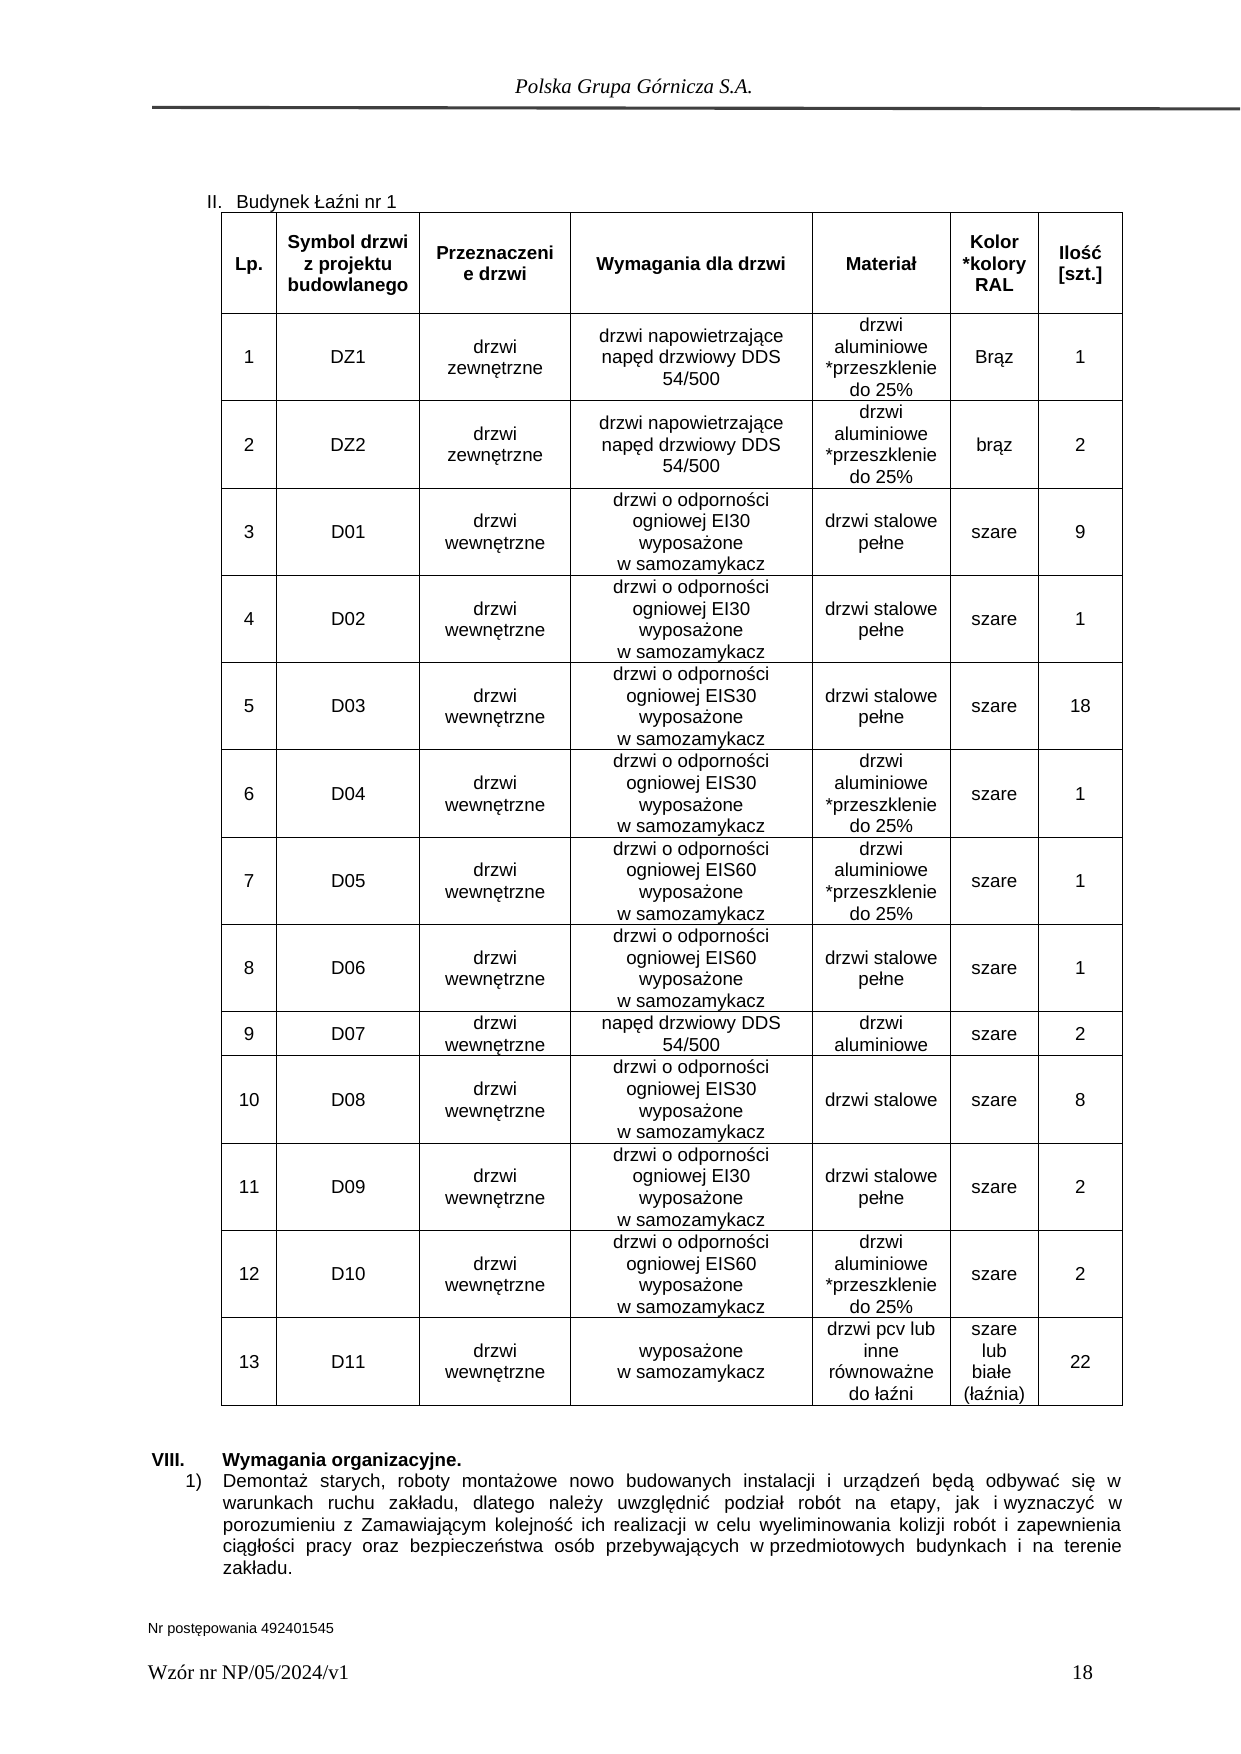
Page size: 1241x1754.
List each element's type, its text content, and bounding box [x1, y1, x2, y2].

table_cell 9 [222, 1012, 276, 1055]
list Budynek Łaźni nr 1 [207, 191, 1122, 212]
table_header Lp. [222, 213, 276, 313]
table_cell D02 [277, 576, 419, 662]
table_cell drzwi stalowe [813, 1056, 950, 1143]
table_cell 22 [1039, 1318, 1122, 1404]
table_cell drzwi o odporności ogniowej EIS30 wyposażone w samozamykacz [571, 750, 812, 837]
table_cell 13 [222, 1318, 276, 1404]
table_cell D08 [277, 1056, 419, 1143]
table_cell szare [951, 925, 1038, 1011]
table_cell 4 [222, 576, 276, 662]
table_cell 2 [1039, 1144, 1122, 1230]
table_cell drzwi stalowe pełne [813, 576, 950, 662]
table_cell szare [951, 1231, 1038, 1317]
table_cell drzwi stalowe pełne [813, 925, 950, 1011]
table_cell szare [951, 750, 1038, 837]
table_cell 9 [1039, 489, 1122, 575]
table_cell drzwi aluminiowe *przeszklenie do 25% [813, 838, 950, 924]
table_cell 8 [222, 925, 276, 1011]
table_cell drzwi aluminiowe *przeszklenie do 25% [813, 314, 950, 400]
table_header Przeznaczenie drzwi [420, 213, 570, 313]
table_cell 1 [1039, 314, 1122, 400]
table_cell D07 [277, 1012, 419, 1055]
table_cell 1 [1039, 576, 1122, 662]
table_cell D05 [277, 838, 419, 924]
table_cell D01 [277, 489, 419, 575]
table_cell 2 [1039, 1012, 1122, 1055]
table_cell D09 [277, 1144, 419, 1230]
table_cell drzwi wewnętrzne [420, 1144, 570, 1230]
table_cell drzwi wewnętrzne [420, 663, 570, 749]
table_cell drzwi aluminiowe *przeszklenie do 25% [813, 1231, 950, 1317]
list Demontaż starych, roboty montażowe nowo budowanych instalacji i urządzeń będą odbywać się w warunkach ruchu zakładu, dlatego należy uwzględnić podział robót na etapy, jak i wyznaczyć w porozumieniu z Zamawiającym kolejność ich realizacji w celu wyeliminowania kolizji robót i zapewnienia ciągłości pracy oraz bezpieczeństwa osób przebywających w przedmiotowych budynkach i na terenie zakładu. [185, 1470, 1122, 1578]
table_cell D06 [277, 925, 419, 1011]
table_cell 10 [222, 1056, 276, 1143]
table_cell szare lub białe (łaźnia) [951, 1318, 1038, 1404]
table_cell drzwi o odporności ogniowej EIS60 wyposażone w samozamykacz [571, 838, 812, 924]
table_cell 6 [222, 750, 276, 837]
table_cell drzwi zewnętrzne [420, 314, 570, 400]
table_cell drzwi wewnętrzne [420, 489, 570, 575]
table_header Materiał [813, 213, 950, 313]
table_cell drzwi wewnętrzne [420, 1231, 570, 1317]
table_cell drzwi stalowe pełne [813, 663, 950, 749]
table_cell drzwi wewnętrzne [420, 838, 570, 924]
table_cell drzwi o odporności ogniowej EIS30 wyposażone w samozamykacz [571, 663, 812, 749]
table_cell 5 [222, 663, 276, 749]
table_cell drzwi o odporności ogniowej EIS30 wyposażone w samozamykacz [571, 1056, 812, 1143]
table_cell D10 [277, 1231, 419, 1317]
table_cell 3 [222, 489, 276, 575]
table_cell szare [951, 1056, 1038, 1143]
table_cell D04 [277, 750, 419, 837]
table_cell drzwi wewnętrzne [420, 1056, 570, 1143]
table_cell DZ2 [277, 401, 419, 487]
table_cell 18 [1039, 663, 1122, 749]
table_cell drzwi o odporności ogniowej EIS60 wyposażone w samozamykacz [571, 1231, 812, 1317]
table_cell drzwi pcv lub inne równoważne do łaźni [813, 1318, 950, 1404]
table_cell drzwi wewnętrzne [420, 1012, 570, 1055]
table_cell drzwi napowietrzające napęd drzwiowy DDS 54/500 [571, 401, 812, 487]
table_cell drzwi o odporności ogniowej EI30 wyposażone w samozamykacz [571, 1144, 812, 1230]
table_cell drzwi o odporności ogniowej EIS60 wyposażone w samozamykacz [571, 925, 812, 1011]
table_cell drzwi aluminiowe *przeszklenie do 25% [813, 401, 950, 487]
table_cell 7 [222, 838, 276, 924]
table_header Ilość [szt.] [1039, 213, 1122, 313]
table_header Wymagania dla drzwi [571, 213, 812, 313]
table_cell 8 [1039, 1056, 1122, 1143]
table_cell drzwi wewnętrzne [420, 925, 570, 1011]
table_cell 1 [1039, 750, 1122, 837]
table_cell 1 [1039, 838, 1122, 924]
table_header Kolor *kolory RAL [951, 213, 1038, 313]
table_cell drzwi wewnętrzne [420, 576, 570, 662]
table_cell 12 [222, 1231, 276, 1317]
table_cell drzwi o odporności ogniowej EI30 wyposażone w samozamykacz [571, 489, 812, 575]
table_cell drzwi zewnętrzne [420, 401, 570, 487]
table_header Symbol drzwi z projektu budowlanego [277, 213, 419, 313]
table_cell szare [951, 838, 1038, 924]
table_cell szare [951, 663, 1038, 749]
table_cell D03 [277, 663, 419, 749]
table_cell drzwi o odporności ogniowej EI30 wyposażone w samozamykacz [571, 576, 812, 662]
table_cell D11 [277, 1318, 419, 1404]
table_cell 1 [1039, 925, 1122, 1011]
table_cell szare [951, 489, 1038, 575]
table_cell szare [951, 1012, 1038, 1055]
table_cell drzwi wewnętrzne [420, 1318, 570, 1404]
table_cell brąz [951, 401, 1038, 487]
list Wymagania organizacyjne. [185, 1449, 1122, 1470]
table_cell drzwi aluminiowe *przeszklenie do 25% [813, 750, 950, 837]
table_cell szare [951, 576, 1038, 662]
table_cell 2 [222, 401, 276, 487]
table_cell napęd drzwiowy DDS 54/500 [571, 1012, 812, 1055]
table_cell drzwi wewnętrzne [420, 750, 570, 837]
table_cell 1 [222, 314, 276, 400]
table_cell drzwi aluminiowe [813, 1012, 950, 1055]
table_cell wyposażone w samozamykacz [571, 1318, 812, 1404]
table_cell drzwi stalowe pełne [813, 489, 950, 575]
table_cell Brąz [951, 314, 1038, 400]
table_cell 11 [222, 1144, 276, 1230]
table_cell szare [951, 1144, 1038, 1230]
table_cell drzwi stalowe pełne [813, 1144, 950, 1230]
table_cell DZ1 [277, 314, 419, 400]
table_cell 2 [1039, 1231, 1122, 1317]
table_cell 2 [1039, 401, 1122, 487]
table_cell drzwi napowietrzające napęd drzwiowy DDS 54/500 [571, 314, 812, 400]
